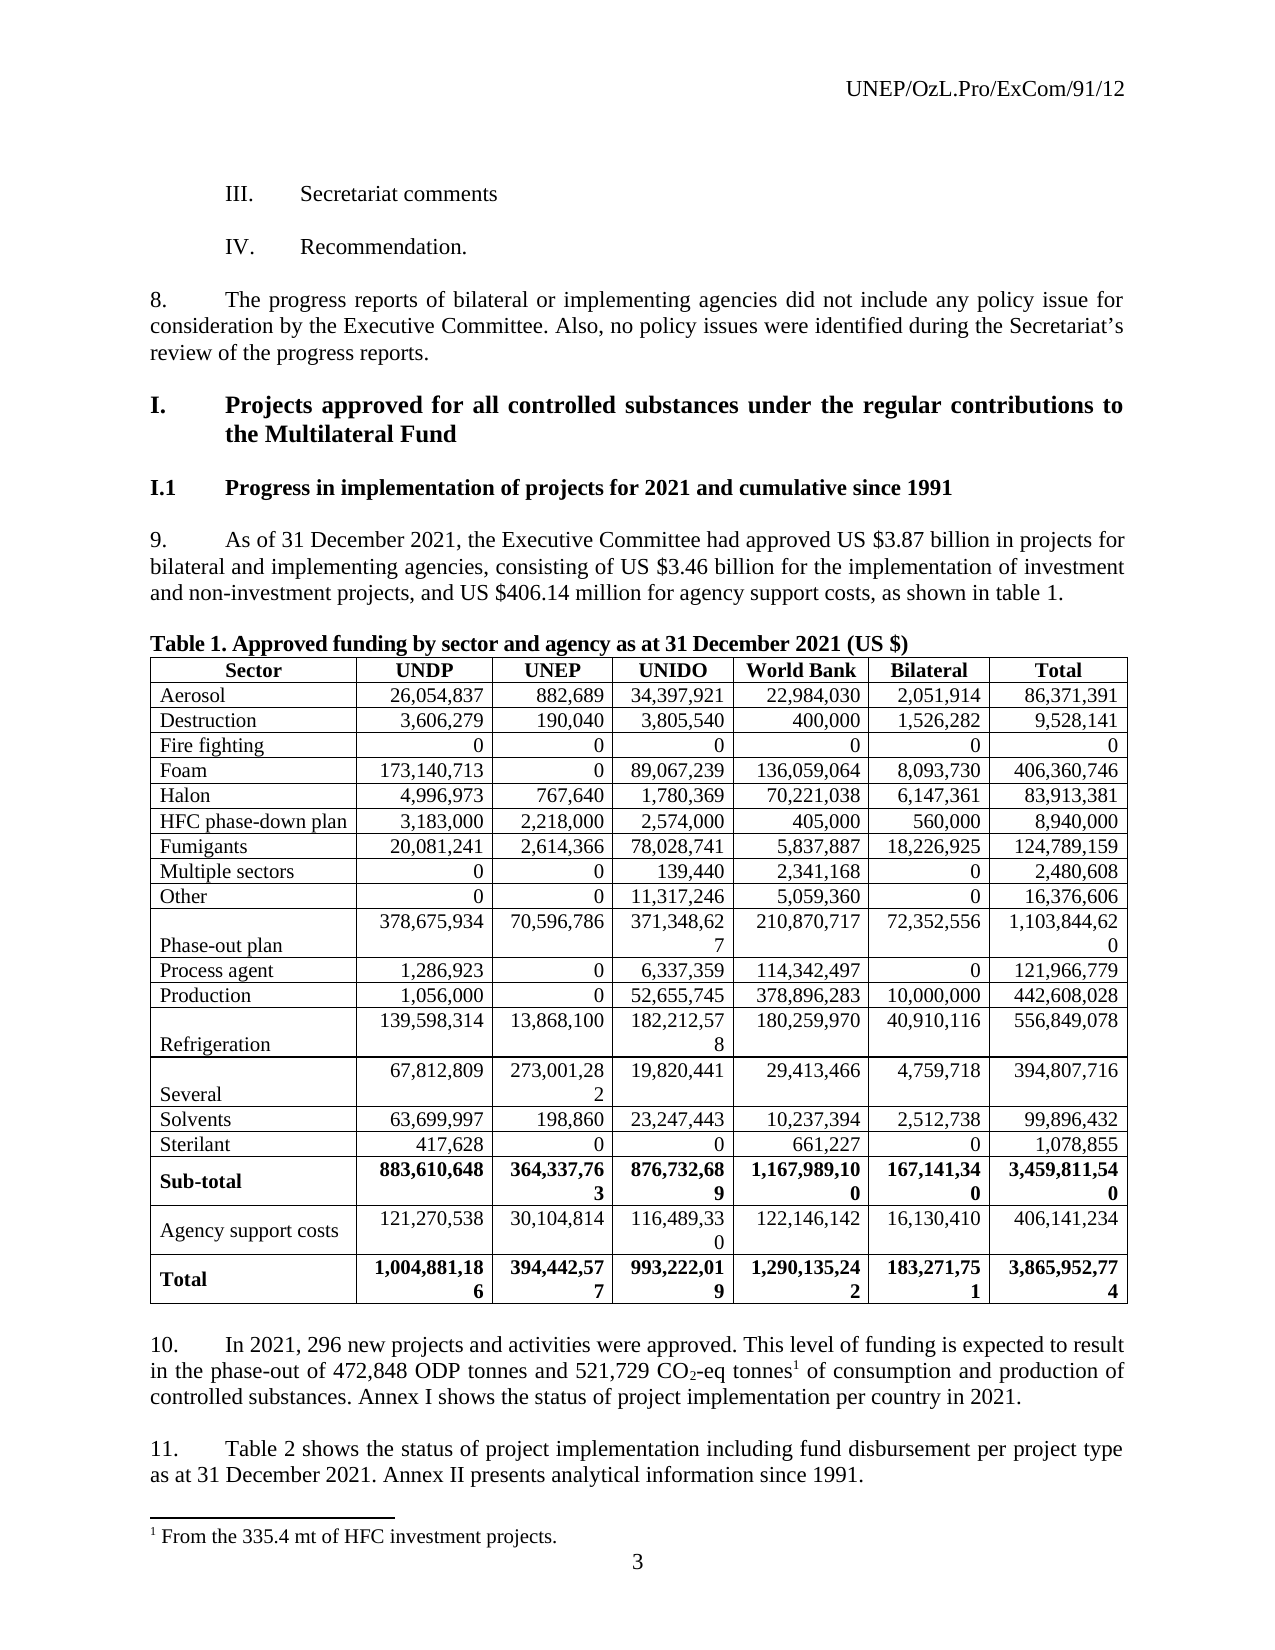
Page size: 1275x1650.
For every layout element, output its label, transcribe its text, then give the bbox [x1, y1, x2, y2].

table_cell 0 [493, 758, 612, 782]
table_cell 767,640 [493, 784, 612, 807]
table_cell Other [151, 884, 356, 908]
table_cell Agency support costs [151, 1206, 356, 1254]
table_cell 78,028,741 [613, 834, 733, 858]
table_cell 173,140,713 [357, 758, 492, 782]
table_cell Aerosol [151, 683, 356, 707]
table_cell Production [151, 983, 356, 1007]
table_cell 183,271,751 [869, 1255, 989, 1303]
table_cell Halon [151, 784, 356, 807]
table_cell 198,860 [493, 1107, 612, 1131]
table_cell 30,104,814 [493, 1206, 612, 1254]
table_cell 13,868,100 [493, 1008, 612, 1056]
table_cell 378,675,934 [357, 909, 492, 957]
table_cell 182,212,578 [613, 1008, 733, 1056]
table_cell 0 [869, 958, 989, 982]
table_cell 661,227 [734, 1132, 868, 1156]
table_header UNIDO [613, 658, 733, 682]
table_cell 3,183,000 [357, 809, 492, 833]
text Table 1. Approved funding by sector and agency as at 31 December 2021 (US $) [150, 631, 1125, 657]
table_cell 883,610,648 [357, 1157, 492, 1205]
subtitle The progress reports of bilateral or implementing agencies did not include any policy issue for consideration by the Executive Committee. Also, no policy issues were identified during the Secretariat’s review of the progress reports. [150, 286, 1125, 365]
table_cell 20,081,241 [357, 834, 492, 858]
table_cell Sterilant [151, 1132, 356, 1156]
table_cell 442,608,028 [990, 983, 1127, 1007]
table_cell 0 [493, 884, 612, 908]
table_cell 1,167,989,100 [734, 1157, 868, 1205]
table_cell 2,512,738 [869, 1107, 989, 1131]
table_cell 4,759,718 [869, 1058, 989, 1106]
table_cell 6,337,359 [613, 958, 733, 982]
table_cell 405,000 [734, 809, 868, 833]
table_cell 136,059,064 [734, 758, 868, 782]
table_cell 72,352,556 [869, 909, 989, 957]
table_cell 0 [613, 1132, 733, 1156]
table_cell 8,940,000 [990, 809, 1127, 833]
table_cell 3,459,811,540 [990, 1157, 1127, 1205]
table_cell 52,655,745 [613, 983, 733, 1007]
table_cell 0 [990, 733, 1127, 757]
table_cell 167,141,340 [869, 1157, 989, 1205]
table_cell 5,837,887 [734, 834, 868, 858]
table_cell 139,440 [613, 859, 733, 883]
table_cell 190,040 [493, 708, 612, 732]
table_cell 5,059,360 [734, 884, 868, 908]
table_cell 116,489,330 [613, 1206, 733, 1254]
table_cell 67,812,809 [357, 1058, 492, 1106]
table_cell 1,056,000 [357, 983, 492, 1007]
table_cell Destruction [151, 708, 356, 732]
table_cell 371,348,627 [613, 909, 733, 957]
table_cell 3,865,952,774 [990, 1255, 1127, 1303]
table_cell 124,789,159 [990, 834, 1127, 858]
table_cell 122,146,142 [734, 1206, 868, 1254]
table_cell 0 [493, 859, 612, 883]
table_cell 2,341,168 [734, 859, 868, 883]
table_cell 4,996,973 [357, 784, 492, 807]
text IV. Recommendation. [225, 233, 1125, 259]
subtitle In 2021, 296 new projects and activities were approved. This level of funding is expected to result in the phase-out of 472,848 ODP tonnes and 521,729 CO2-eq tonnes of consumption and production of controlled substances. Annex I shows the status of project implementation per country in 2021. [150, 1331, 1125, 1410]
table_cell 22,984,030 [734, 683, 868, 707]
table_cell 882,689 [493, 683, 612, 707]
table_cell 1,004,881,186 [357, 1255, 492, 1303]
text III. Secretariat comments [225, 180, 1125, 207]
table_cell 394,807,716 [990, 1058, 1127, 1106]
table_header Sector [151, 658, 356, 682]
table_cell Refrigeration [151, 1008, 356, 1056]
table_cell 2,480,608 [990, 859, 1127, 883]
table_cell 10,237,394 [734, 1107, 868, 1131]
table_cell 1,286,923 [357, 958, 492, 982]
table_cell 378,896,283 [734, 983, 868, 1007]
table_cell 0 [493, 983, 612, 1007]
table_cell 34,397,921 [613, 683, 733, 707]
table_cell 0 [613, 733, 733, 757]
table_cell 1,290,135,242 [734, 1255, 868, 1303]
table_cell 0 [357, 859, 492, 883]
table_cell 1,526,282 [869, 708, 989, 732]
table_cell 0 [734, 733, 868, 757]
table_cell 993,222,019 [613, 1255, 733, 1303]
table_cell 139,598,314 [357, 1008, 492, 1056]
table_cell 560,000 [869, 809, 989, 833]
table_cell 0 [869, 733, 989, 757]
table_cell 2,218,000 [493, 809, 612, 833]
table_cell 0 [869, 1132, 989, 1156]
table_cell 10,000,000 [869, 983, 989, 1007]
table_cell Fire fighting [151, 733, 356, 757]
table_cell Several [151, 1058, 356, 1106]
table_header Bilateral [869, 658, 989, 682]
table_cell 121,966,779 [990, 958, 1127, 982]
table_cell 0 [493, 1132, 612, 1156]
table_header UNEP [493, 658, 612, 682]
table_cell 63,699,997 [357, 1107, 492, 1131]
table_cell 0 [869, 884, 989, 908]
table_cell 180,259,970 [734, 1008, 868, 1056]
table_cell Process agent [151, 958, 356, 982]
subtitle As of 31 December 2021, the Executive Committee had approved US $3.87 billion in projects for bilateral and implementing agencies, consisting of US $3.46 billion for the implementation of investment and non-investment projects, and US $406.14 million for agency support costs, as shown in table 1. [150, 526, 1125, 606]
table_cell 1,780,369 [613, 784, 733, 807]
table_cell 876,732,689 [613, 1157, 733, 1205]
table_cell 19,820,441 [613, 1058, 733, 1106]
subtitle Table 2 shows the status of project implementation including fund disbursement per project type as at 31 December 2021. Annex II presents analytical information since 1991. [150, 1435, 1125, 1487]
table_cell 210,870,717 [734, 909, 868, 957]
table_cell 26,054,837 [357, 683, 492, 707]
table_cell 273,001,282 [493, 1058, 612, 1106]
table_cell 6,147,361 [869, 784, 989, 807]
table_cell 0 [357, 884, 492, 908]
table_cell 9,528,141 [990, 708, 1127, 732]
table_cell Fumigants [151, 834, 356, 858]
table_cell 16,130,410 [869, 1206, 989, 1254]
table_cell Total [151, 1255, 356, 1303]
table_cell 406,141,234 [990, 1206, 1127, 1254]
table_cell 0 [357, 733, 492, 757]
table_cell 1,103,844,620 [990, 909, 1127, 957]
table_cell 3,805,540 [613, 708, 733, 732]
table_cell 70,596,786 [493, 909, 612, 957]
text I.1 Progress in implementation of projects for 2021 and cumulative since 1991 [150, 474, 1125, 500]
table_cell 400,000 [734, 708, 868, 732]
table_cell 406,360,746 [990, 758, 1127, 782]
table_cell 2,574,000 [613, 809, 733, 833]
table_cell 8,093,730 [869, 758, 989, 782]
table_cell 556,849,078 [990, 1008, 1127, 1056]
table_header UNDP [357, 658, 492, 682]
table_cell 83,913,381 [990, 784, 1127, 807]
table_cell 16,376,606 [990, 884, 1127, 908]
table_cell 89,067,239 [613, 758, 733, 782]
table_cell 86,371,391 [990, 683, 1127, 707]
table_cell 1,078,855 [990, 1132, 1127, 1156]
table_cell 70,221,038 [734, 784, 868, 807]
table_cell 364,337,763 [493, 1157, 612, 1205]
table_cell 18,226,925 [869, 834, 989, 858]
table_cell 40,910,116 [869, 1008, 989, 1056]
table_cell 394,442,577 [493, 1255, 612, 1303]
table_cell Foam [151, 758, 356, 782]
table_header Total [990, 658, 1127, 682]
table_cell 0 [493, 733, 612, 757]
table_cell Phase-out plan [151, 909, 356, 957]
table_cell 121,270,538 [357, 1206, 492, 1254]
table_cell HFC phase-down plan [151, 809, 356, 833]
table_cell 2,614,366 [493, 834, 612, 858]
table_cell 99,896,432 [990, 1107, 1127, 1131]
table_cell 23,247,443 [613, 1107, 733, 1131]
table_header World Bank [734, 658, 868, 682]
table_cell 3,606,279 [357, 708, 492, 732]
table_cell Solvents [151, 1107, 356, 1131]
table_cell 11,317,246 [613, 884, 733, 908]
table_cell Multiple sectors [151, 859, 356, 883]
table_cell 417,628 [357, 1132, 492, 1156]
table_cell Sub-total [151, 1157, 356, 1205]
table_cell 0 [869, 859, 989, 883]
table_cell 114,342,497 [734, 958, 868, 982]
text I. Projects approved for all controlled substances under the regular contributions to the Multilateral Fund [150, 390, 1125, 447]
table_cell 29,413,466 [734, 1058, 868, 1106]
table_cell 0 [493, 958, 612, 982]
table_cell 2,051,914 [869, 683, 989, 707]
